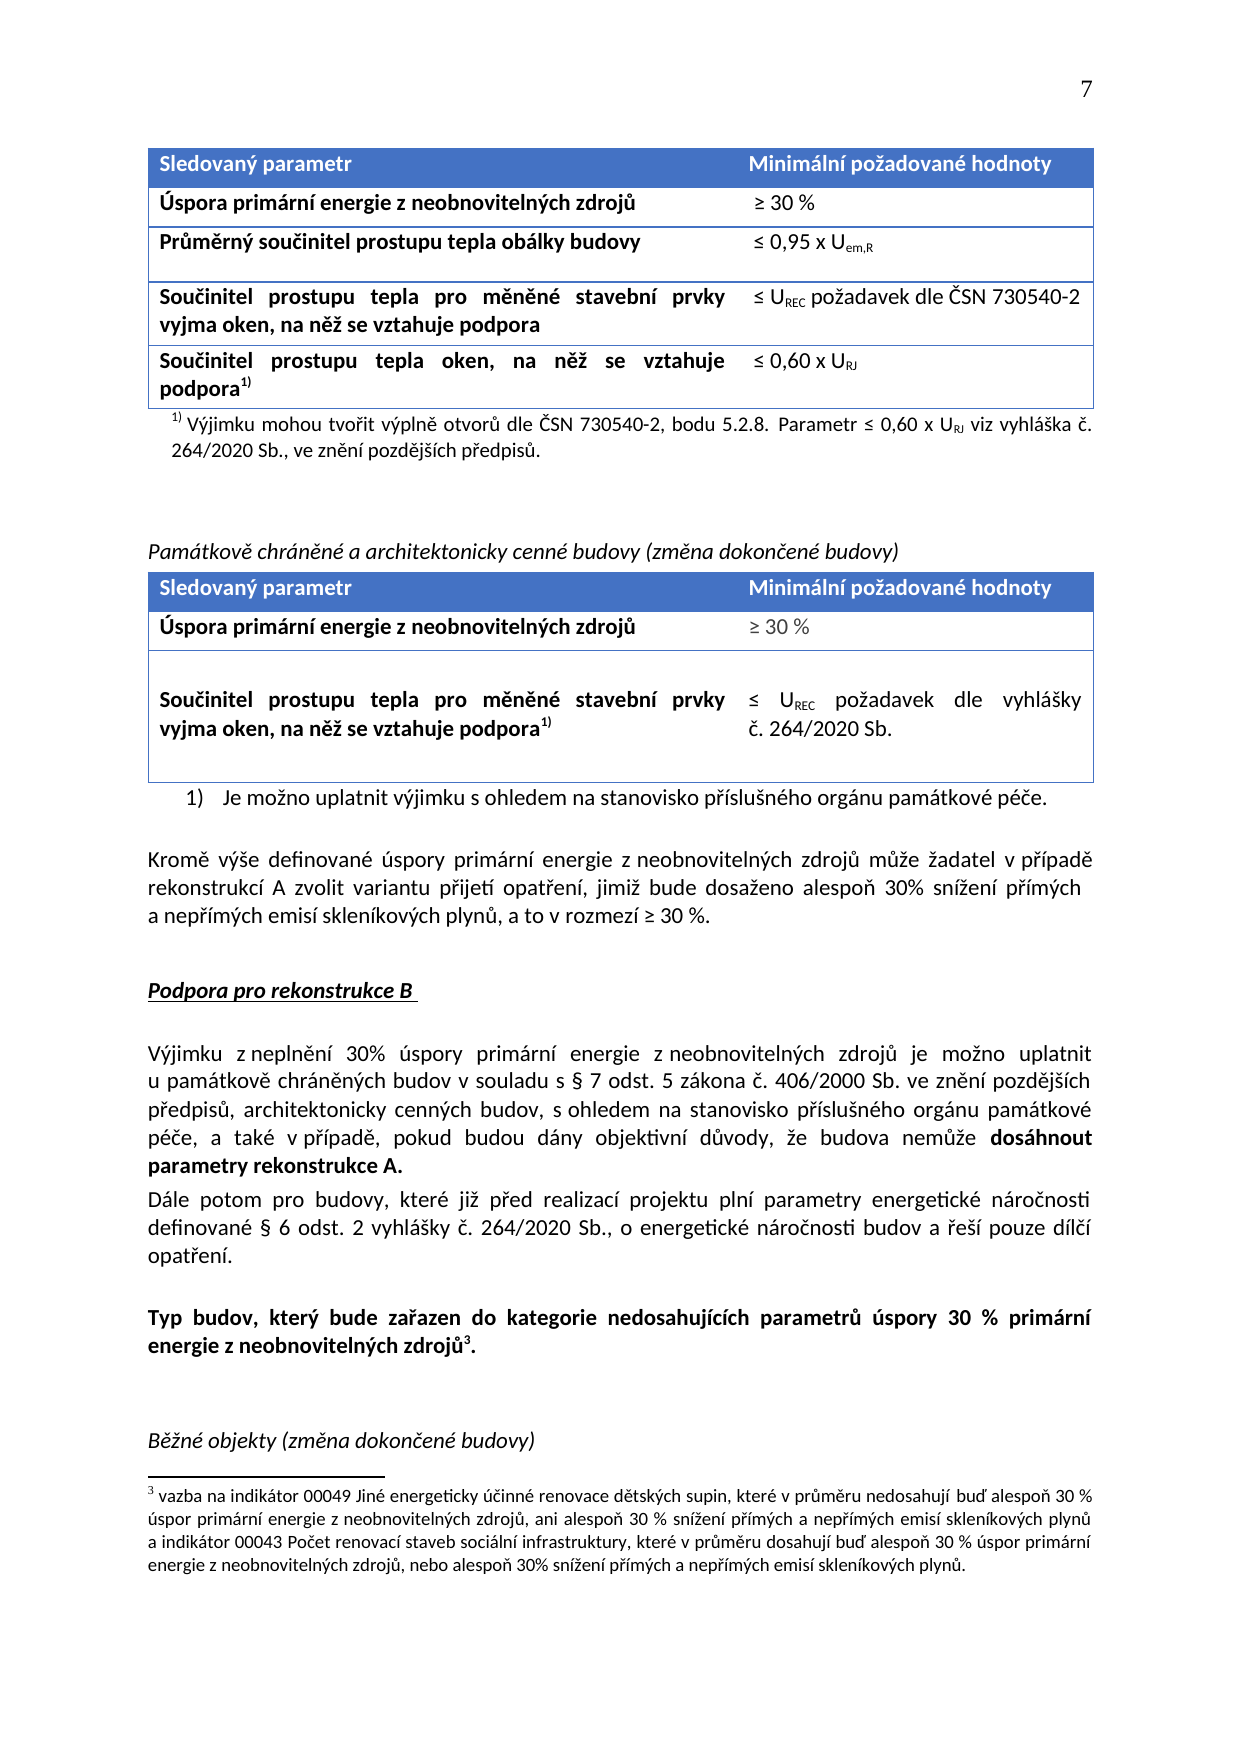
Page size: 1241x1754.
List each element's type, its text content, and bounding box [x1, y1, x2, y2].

text Výjimku z neplnění 30% úspory primární energie z neobnovitelných zdrojů je možno uplatnit u památkově chráněných budov v souladu s § 7 odst. 5 zákona č. 406/2000 Sb. ve znění pozdějších předpisů, architektonicky cenných budov, s ohledem na stanovisko příslušného orgánu památkové péče, a také v případě, pokud budou dány objektivní důvody, že budova nemůže dosáhnout parametry rekonstrukce A. [148, 1039, 1093, 1179]
table_cell Průměrný součinitel prostupu tepla obálky budovy [149, 228, 737, 281]
text Kromě výše definované úspory primární energie z neobnovitelných zdrojů může žadatel v případě rekonstrukcí A zvolit variantu přijetí opatření, jimiž bude dosaženo alespoň 30% snížení přímých a nepřímých emisí skleníkových plynů, a to v rozmezí ≥ 30 %. [148, 846, 1093, 929]
table_cell Součinitel prostupu tepla oken, na něž se vztahuje podpora1) [149, 346, 737, 408]
table_cell Součinitel prostupu tepla pro měněné stavební prvky vyjma oken, na něž se vztahuje podpora1) [149, 651, 737, 782]
text Dále potom pro budovy, které již před realizací projektu plní parametry energetické náročnosti definované § 6 odst. 2 vyhlášky č. 264/2020 Sb., o energetické náročnosti budov a řeší pouze dílčí opatření. [148, 1185, 1093, 1269]
table_header Sledovaný parametr [149, 573, 737, 611]
table_cell ≤ UREC požadavek dle vyhlášky č. 264/2020 Sb. [737, 651, 1093, 782]
table_cell Úspora primární energie z neobnovitelných zdrojů [149, 612, 737, 650]
text Běžné objekty (změna dokončené budovy) [148, 1426, 1093, 1454]
text Typ budov, který bude zařazen do kategorie nedosahujících parametrů úspory 30 % primární energie z neobnovitelných zdrojů. [148, 1303, 1093, 1359]
table_cell ≥ 30 % [737, 612, 1093, 650]
table_header Minimální požadované hodnoty [737, 573, 1093, 611]
text Památkově chráněné a architektonicky cenné budovy (změna dokončené budovy) [148, 537, 1093, 565]
list Je možno uplatnit výjimku s ohledem na stanovisko příslušného orgánu památkové péče. [185, 783, 1093, 811]
table_cell Úspora primární energie z neobnovitelných zdrojů [149, 188, 737, 226]
table_cell Součinitel prostupu tepla pro měněné stavební prvky vyjma oken, na něž se vztahuje podpora [149, 283, 737, 345]
subtitle Podpora pro rekonstrukce B [148, 976, 1093, 1004]
table_cell ≤ UREC požadavek dle ČSN 730540-2 [737, 283, 1093, 345]
table_cell ≤ 0,60 x URJ [737, 346, 1093, 408]
text 1) Výjimku mohou tvořit výplně otvorů dle ČSN 730540-2, bodu 5.2.8. Parametr ≤ 0,60 x URJ viz vyhláška č. 264/2020 Sb., ve znění pozdějších předpisů. [171, 409, 1093, 462]
table_header Minimální požadované hodnoty [737, 149, 1093, 187]
table_cell ≥ 30 % [737, 188, 1093, 226]
table_cell ≤ 0,95 x Uem,R [737, 228, 1093, 281]
table_header Sledovaný parametr [149, 149, 737, 187]
